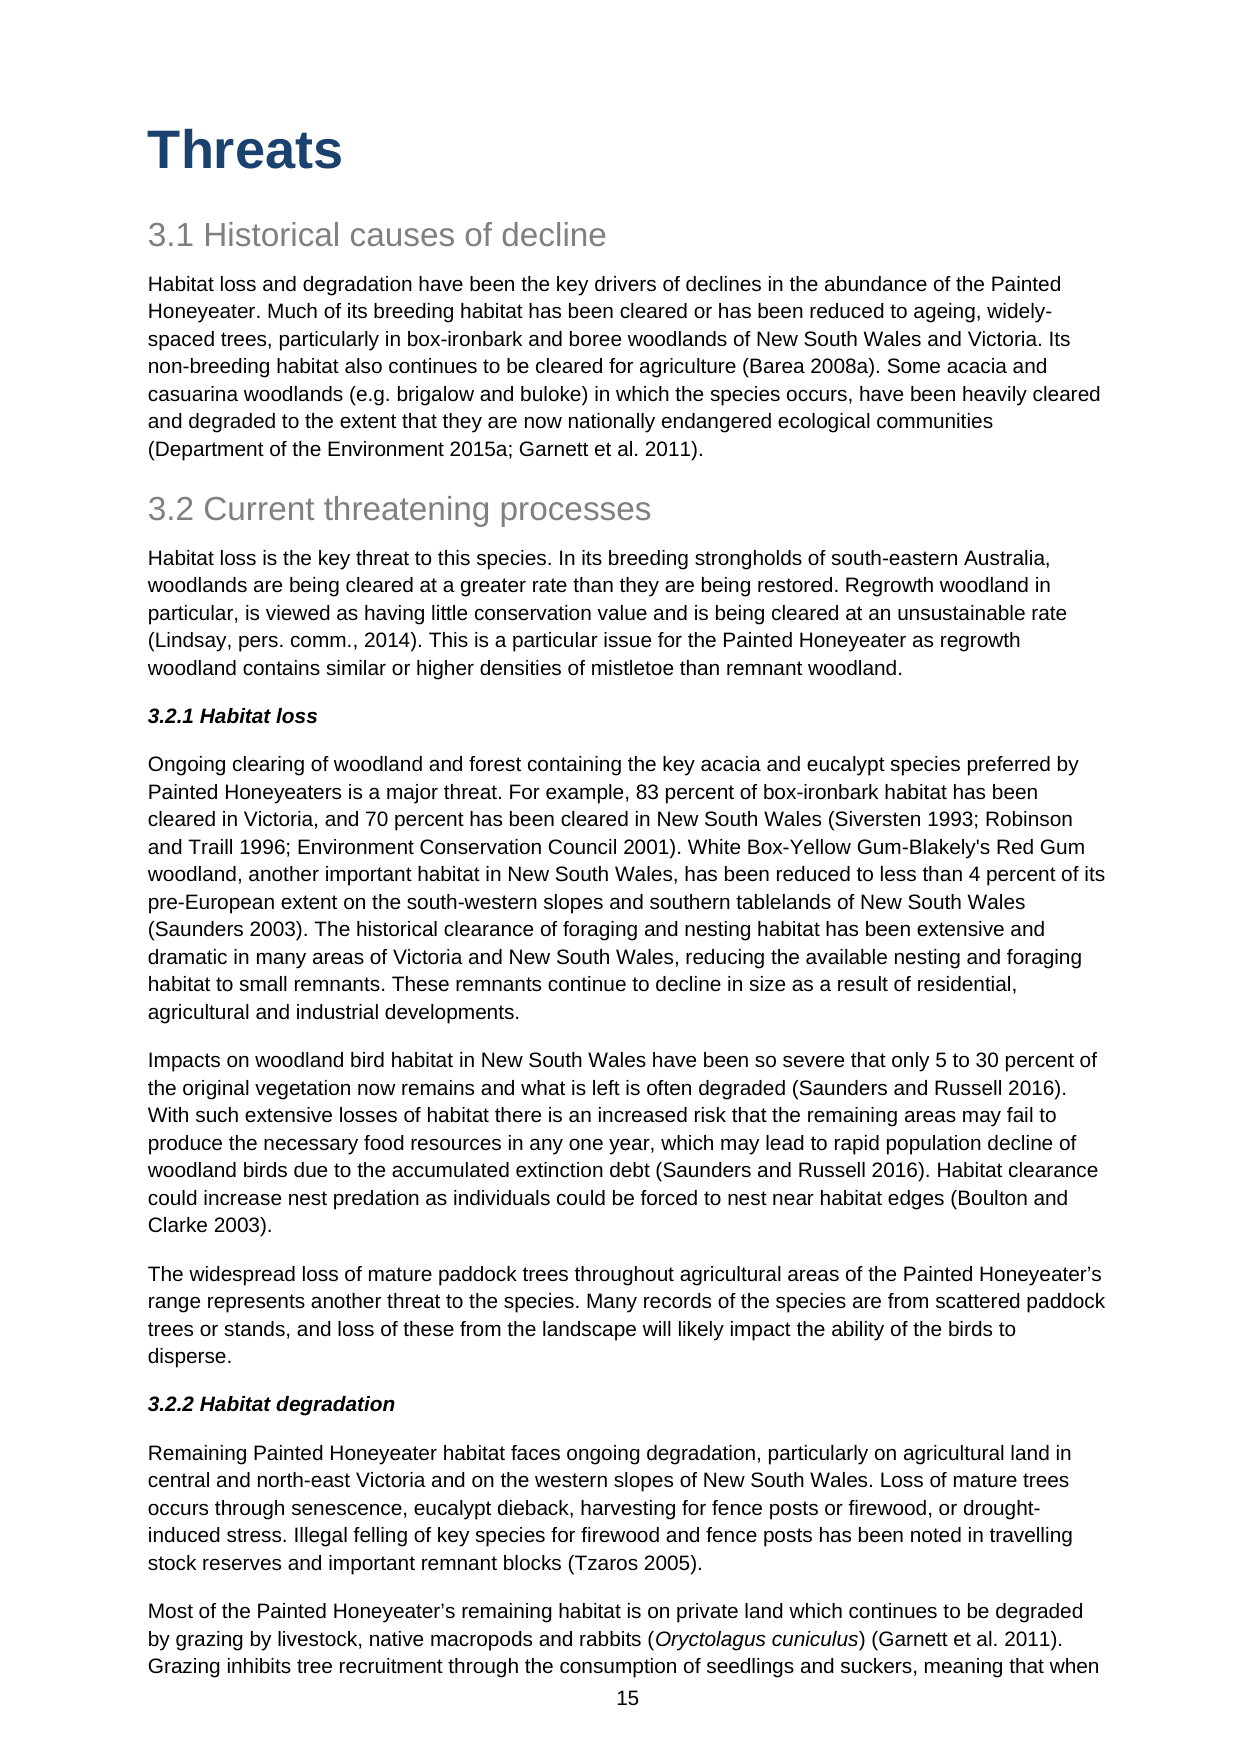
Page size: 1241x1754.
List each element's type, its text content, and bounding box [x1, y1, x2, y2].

subtitle 3.2.2 Habitat degradation [148, 1392, 1107, 1416]
text Habitat loss and degradation have been the key drivers of declines in the abundance of the Painted Honeyeater. Much of its breeding habitat has been cleared or has been reduced to ageing, widely-spaced trees, particularly in box-ironbark and boree woodlands of New South Wales and Victoria. Its non-breeding habitat also continues to be cleared for agriculture (Barea 2008a). Some acacia and casuarina woodlands (e.g. brigalow and buloke) in which the species occurs, have been heavily cleared and degraded to the extent that they are now nationally endangered ecological communities (Department of the Environment 2015a; Garnett et al. 2011). [148, 271, 1107, 460]
subtitle 3.2 Current threatening processes [148, 489, 1107, 527]
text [148, 1599, 1107, 1678]
text Ongoing clearing of woodland and forest containing the key acacia and eucalypt species preferred by Painted Honeyeaters is a major threat. For example, 83 percent of box-ironbark habitat has been cleared in Victoria, and 70 percent has been cleared in New South Wales (Siversten 1993; Robinson and Traill 1996; Environment Conservation Council 2001). White Box-Yellow Gum-Blakely's Red Gum woodland, another important habitat in New South Wales, has been reduced to less than 4 percent of its pre-European extent on the south-western slopes and southern tablelands of New South Wales (Saunders 2003). The historical clearance of foraging and nesting habitat has been extensive and dramatic in many areas of Victoria and New South Wales, reducing the available nesting and foraging habitat to small remnants. These remnants continue to decline in size as a result of residential, agricultural and industrial developments. [148, 752, 1107, 1024]
subtitle 3.1 Historical causes of decline [148, 215, 1107, 253]
text The widespread loss of mature paddock trees throughout agricultural areas of the Painted Honeyeater’s range represents another threat to the species. Many records of the species are from scattered paddock trees or stands, and loss of these from the landscape will likely impact the ability of the birds to disperse. [148, 1261, 1107, 1368]
text Habitat loss is the key threat to this species. In its breeding strongholds of south-eastern Australia, woodlands are being cleared at a greater rate than they are being restored. Regrowth woodland in particular, is viewed as having little conservation value and is being cleared at an unsustainable rate (Lindsay, pers. comm., 2014). This is a particular issue for the Painted Honeyeater as regrowth woodland contains similar or higher densities of mistletoe than remnant woodland. [148, 546, 1107, 679]
text Remaining Painted Honeyeater habitat faces ongoing degradation, particularly on agricultural land in central and north-east Victoria and on the western slopes of New South Wales. Loss of mature trees occurs through senescence, eucalypt dieback, harvesting for fence posts or firewood, or drought-induced stress. Illegal felling of key species for firewood and fence posts has been noted in travelling stock reserves and important remnant blocks (Tzaros 2005). [148, 1441, 1107, 1574]
subtitle Threats [148, 118, 1107, 180]
text Impacts on woodland bird habitat in New South Wales have been so severe that only 5 to 30 percent of the original vegetation now remains and what is left is often degraded (Saunders and Russell 2016). With such extensive losses of habitat there is an increased risk that the remaining areas may fail to produce the necessary food resources in any one year, which may lead to rapid population decline of woodland birds due to the accumulated extinction debt (Saunders and Russell 2016). Habitat clearance could increase nest predation as individuals could be forced to nest near habitat edges (Boulton and Clarke 2003). [148, 1048, 1107, 1237]
subtitle 3.2.1 Habitat loss [148, 704, 1107, 728]
